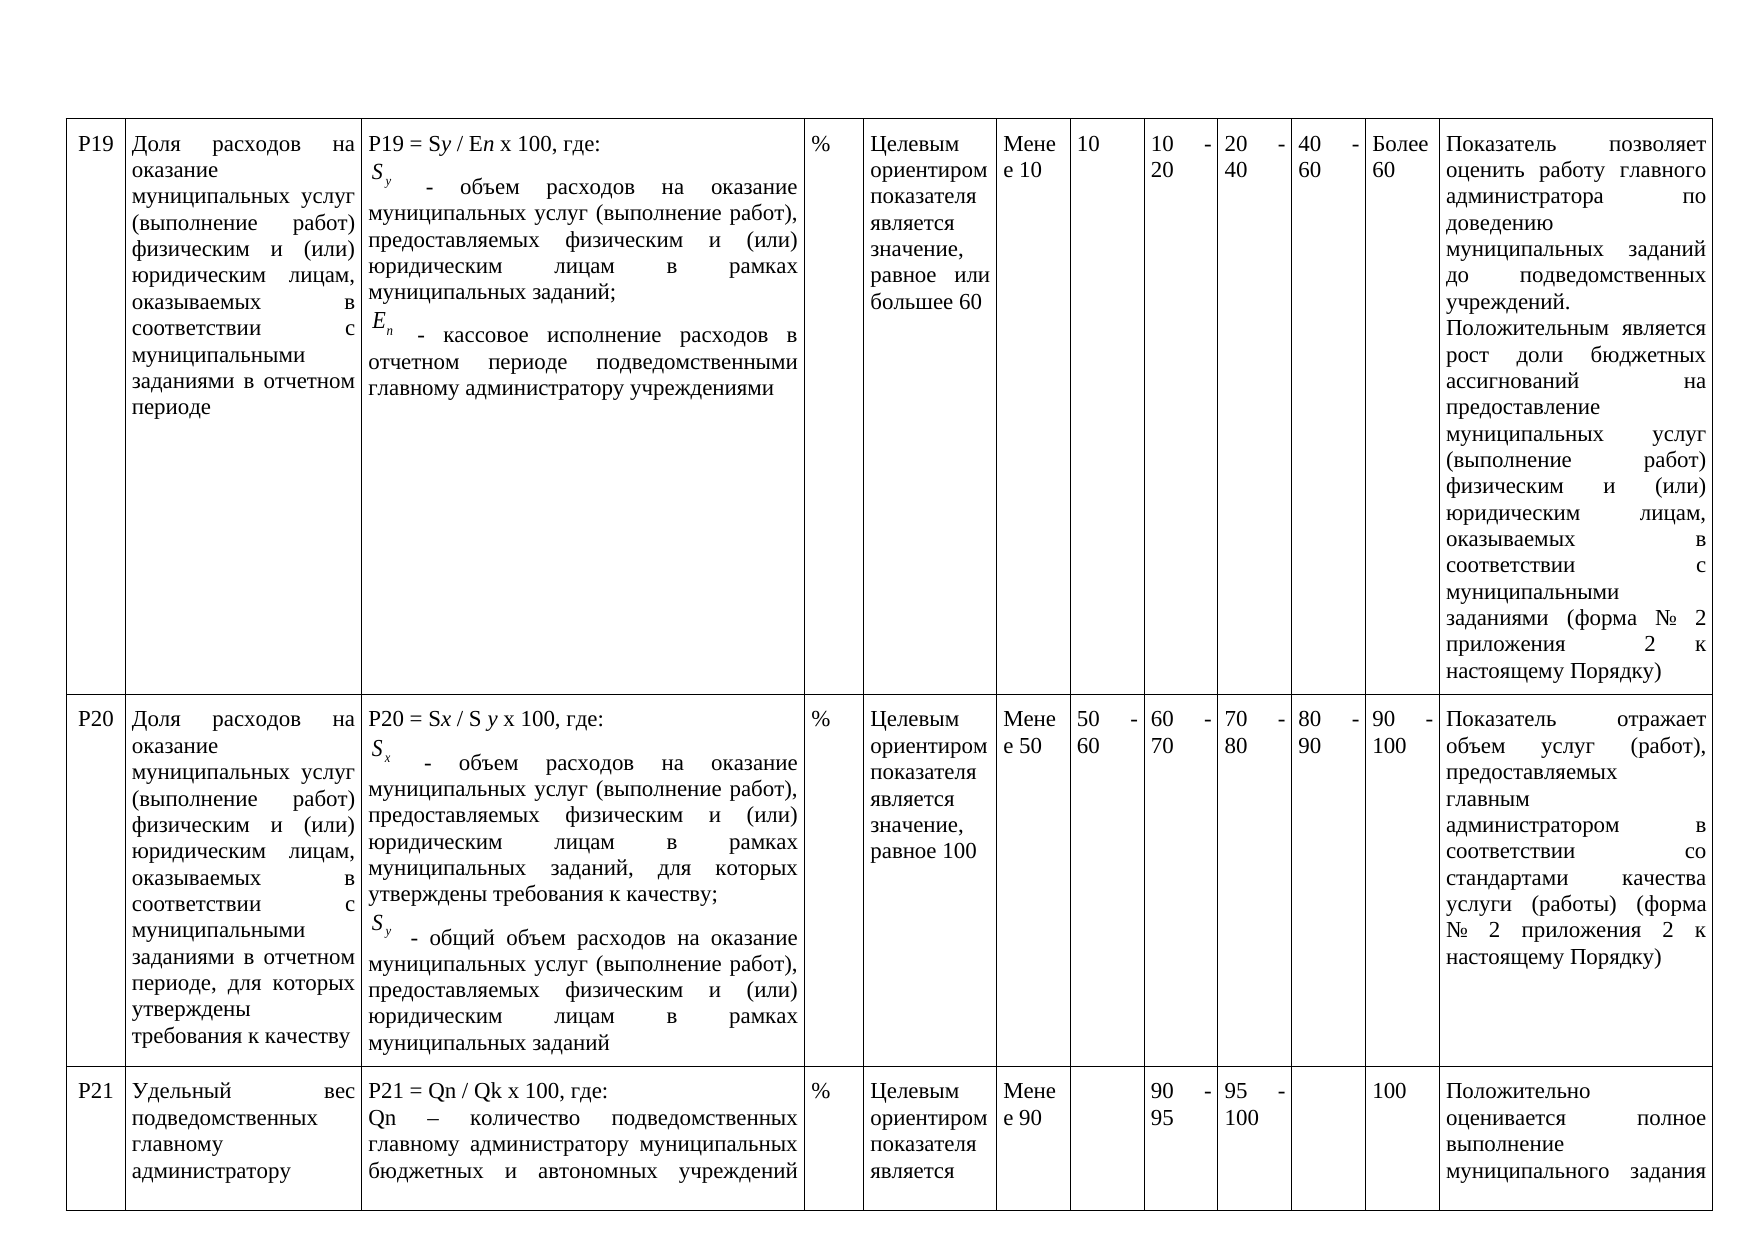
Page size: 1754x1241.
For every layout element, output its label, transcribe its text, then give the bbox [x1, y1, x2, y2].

table_cell 60 - 70 [1145, 695, 1217, 1066]
table_cell Доля расходов на оказание муниципальных услуг (выполнение работ) физическим и (или) юридическим лицам, оказываемых в соответствии с муниципальными заданиями в отчетном периоде [126, 119, 361, 694]
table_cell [864, 1067, 996, 1209]
table_cell % [805, 695, 863, 1066]
table_cell Р21 [67, 1067, 125, 1209]
table_cell 80 - 90 [1292, 695, 1365, 1066]
table_cell 10 [1071, 119, 1144, 694]
table_cell Р20 [67, 695, 125, 1066]
table_cell P19 = Sу / Еn х 100, где: - объем расходов на оказание муниципальных услуг (выполнение работ), предоставляемых физическим и (или) юридическим лицам в рамках муниципальных заданий; - кассовое исполнение расходов в отчетном периоде подведомственными главному администратору учреждениями [362, 119, 804, 694]
table_cell Целевым ориентиром показателя является значение, равное или большее 60 [864, 119, 996, 694]
table_cell 90 - 100 [1366, 695, 1439, 1066]
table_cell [1440, 1067, 1712, 1209]
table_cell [362, 1067, 804, 1209]
table_cell % [805, 1067, 863, 1209]
table_cell 90 - 95 [1145, 1067, 1217, 1209]
table_cell 40 - 60 [1292, 119, 1365, 694]
table_cell 100 [1366, 1067, 1439, 1209]
table_cell Менее 10 [997, 119, 1070, 694]
table_cell Показатель позволяет оценить работу главного администратора по доведению муниципальных заданий до подведомственных учреждений. Положительным является рост доли бюджетных ассигнований на предоставление муниципальных услуг (выполнение работ) физическим и (или) юридическим лицам, оказываемых в соответствии с муниципальными заданиями (форма № 2 приложения 2 к настоящему Порядку) [1440, 119, 1712, 694]
table_cell 70 - 80 [1218, 695, 1291, 1066]
table_cell P20 = Sx / S у х 100, где: - объем расходов на оказание муниципальных услуг (выполнение работ), предоставляемых физическим и (или) юридическим лицам в рамках муниципальных заданий, для которых утверждены требования к качеству; - общий объем расходов на оказание муниципальных услуг (выполнение работ), предоставляемых физическим и (или) юридическим лицам в рамках муниципальных заданий [362, 695, 804, 1066]
table_cell 50 - 60 [1071, 695, 1144, 1066]
table_cell [1292, 1067, 1365, 1209]
table_cell Показатель отражает объем услуг (работ), предоставляемых главным администратором в соответствии со стандартами качества услуги (работы) (форма № 2 приложения 2 к настоящему Порядку) [1440, 695, 1712, 1066]
table_cell Более 60 [1366, 119, 1439, 694]
table_cell 10 - 20 [1145, 119, 1217, 694]
table_cell Менее 50 [997, 695, 1070, 1066]
table_cell % [805, 119, 863, 694]
table_cell 95 -100 [1218, 1067, 1291, 1209]
table_cell Р19 [67, 119, 125, 694]
table_cell 20 - 40 [1218, 119, 1291, 694]
table_cell [1071, 1067, 1144, 1209]
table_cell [126, 1067, 361, 1209]
table_cell Целевым ориентиром показателя является значение, равное 100 [864, 695, 996, 1066]
table_cell Менее 90 [997, 1067, 1070, 1209]
table_cell Доля расходов на оказание муниципальных услуг (выполнение работ) физическим и (или) юридическим лицам, оказываемых в соответствии с муниципальными заданиями в отчетном периоде, для которых утверждены требования к качеству [126, 695, 361, 1066]
